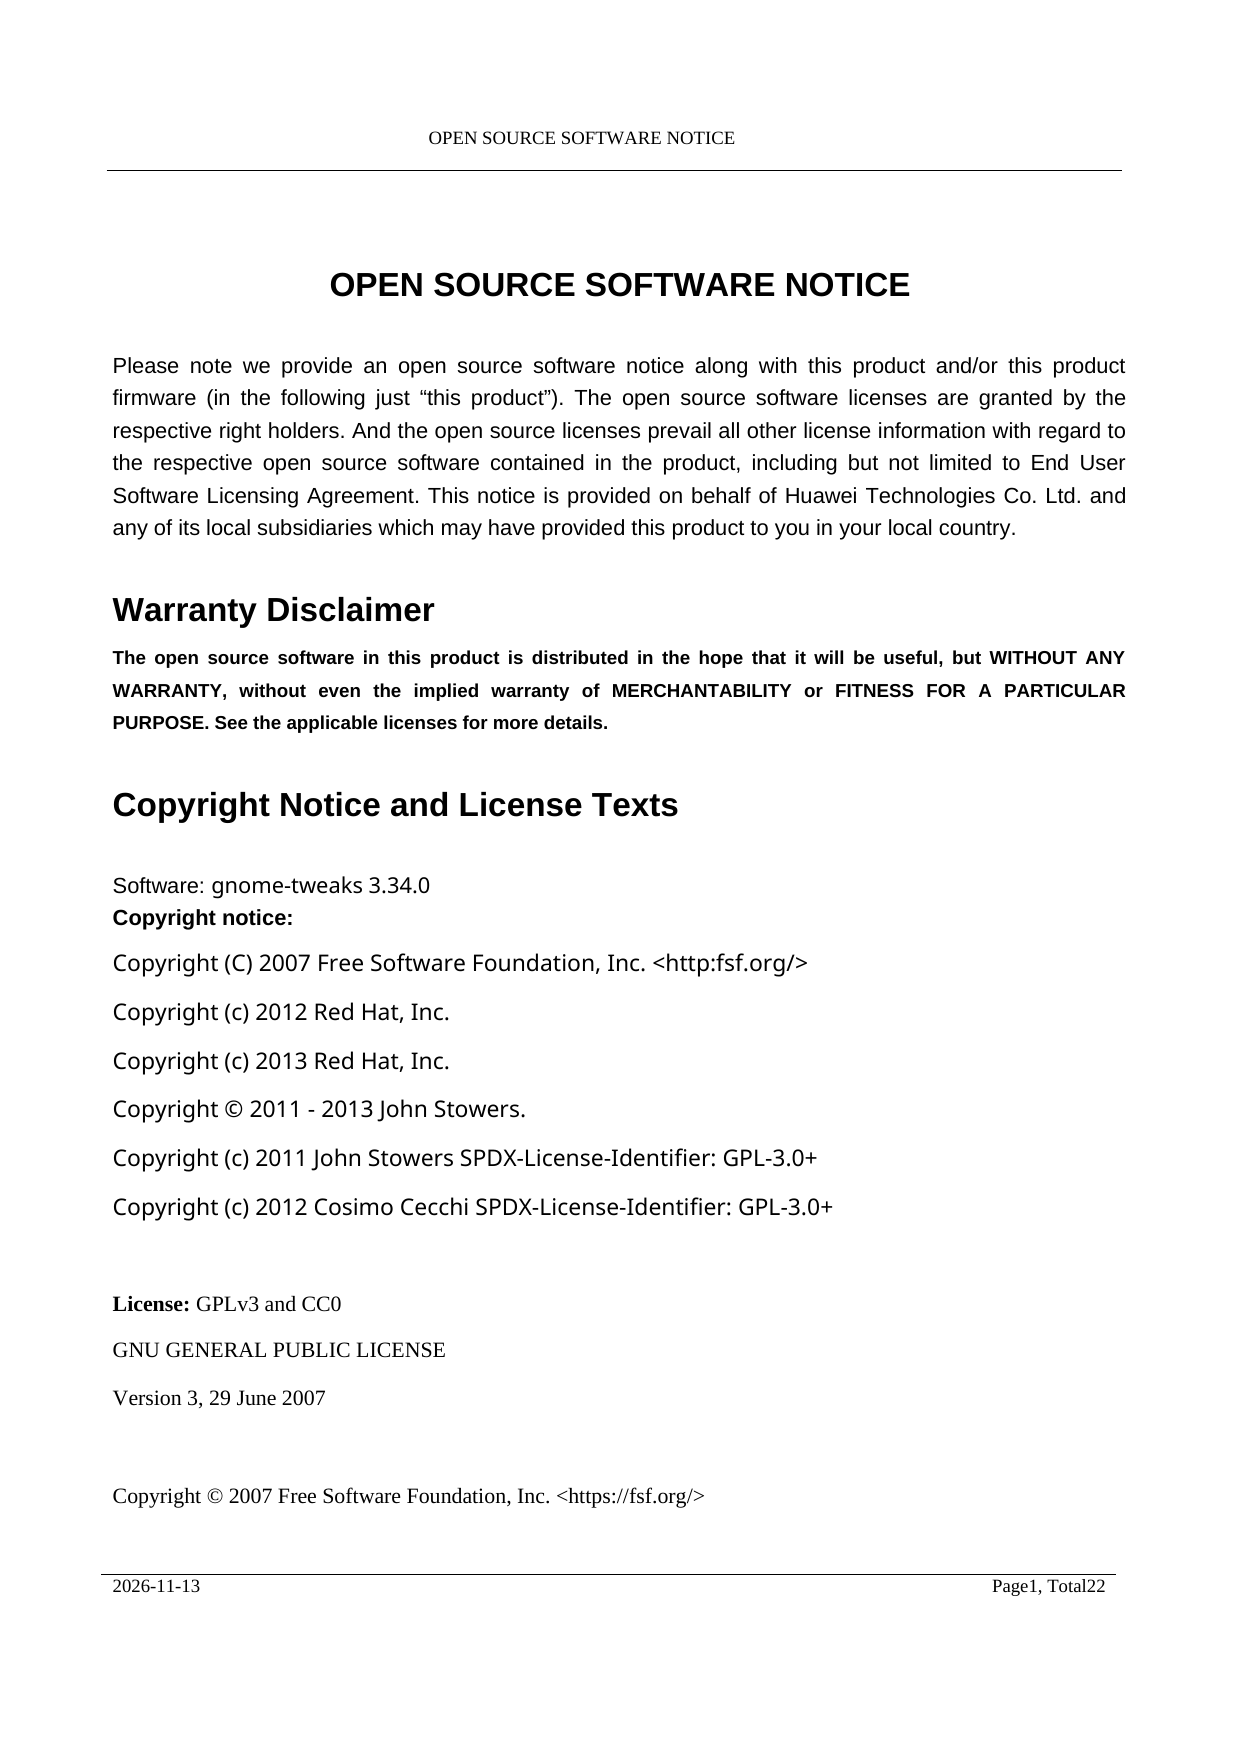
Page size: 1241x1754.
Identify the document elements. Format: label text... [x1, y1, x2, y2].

text Copyright notice: [112, 901, 1128, 934]
text Please note we provide an open source software notice along with this product and/or this product firmware (in the following just “this product”). The open source software licenses are granted by the respective right holders. And the open source licenses prevail all other license information with regard to the respective open source software contained in the product, including but not limited to End User Software Licensing Agreement. This notice is provided on behalf of Huawei Technologies Co. Ltd. and any of its local subsidiaries which may have provided this product to you in your local country. [112, 349, 1128, 544]
text Software: gnome-tweaks 3.34.0 [112, 869, 1128, 901]
text Copyright (C) 2007 Free Software Foundation, Inc. <http:fsf.org/> Copyright (c) 2012 Red Hat, Inc. Copyright (c) 2013 Red Hat, Inc. Copyright © 2011 - 2013 John Stowers. Copyright (c) 2011 John Stowers SPDX-License-Identifier: GPL-3.0+ Copyright (c) 2012 Cosimo Cecchi SPDX-License-Identifier: GPL-3.0+ [112, 947, 1128, 1272]
text OPEN SOURCE SOFTWARE NOTICE [112, 251, 1128, 316]
text Copyright Notice and License Texts [112, 771, 1128, 836]
text License: GPLv3 and CC0 [112, 1288, 1128, 1320]
text The open source software in this product is distributed in the hope that it will be useful, but WITHOUT ANY WARRANTY, without even the implied warranty of MERCHANTABILITY or FITNESS FOR A PARTICULAR PURPOSE. See the applicable licenses for more details. [112, 641, 1128, 739]
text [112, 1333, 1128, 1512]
text Warranty Disclaimer [112, 576, 1128, 641]
